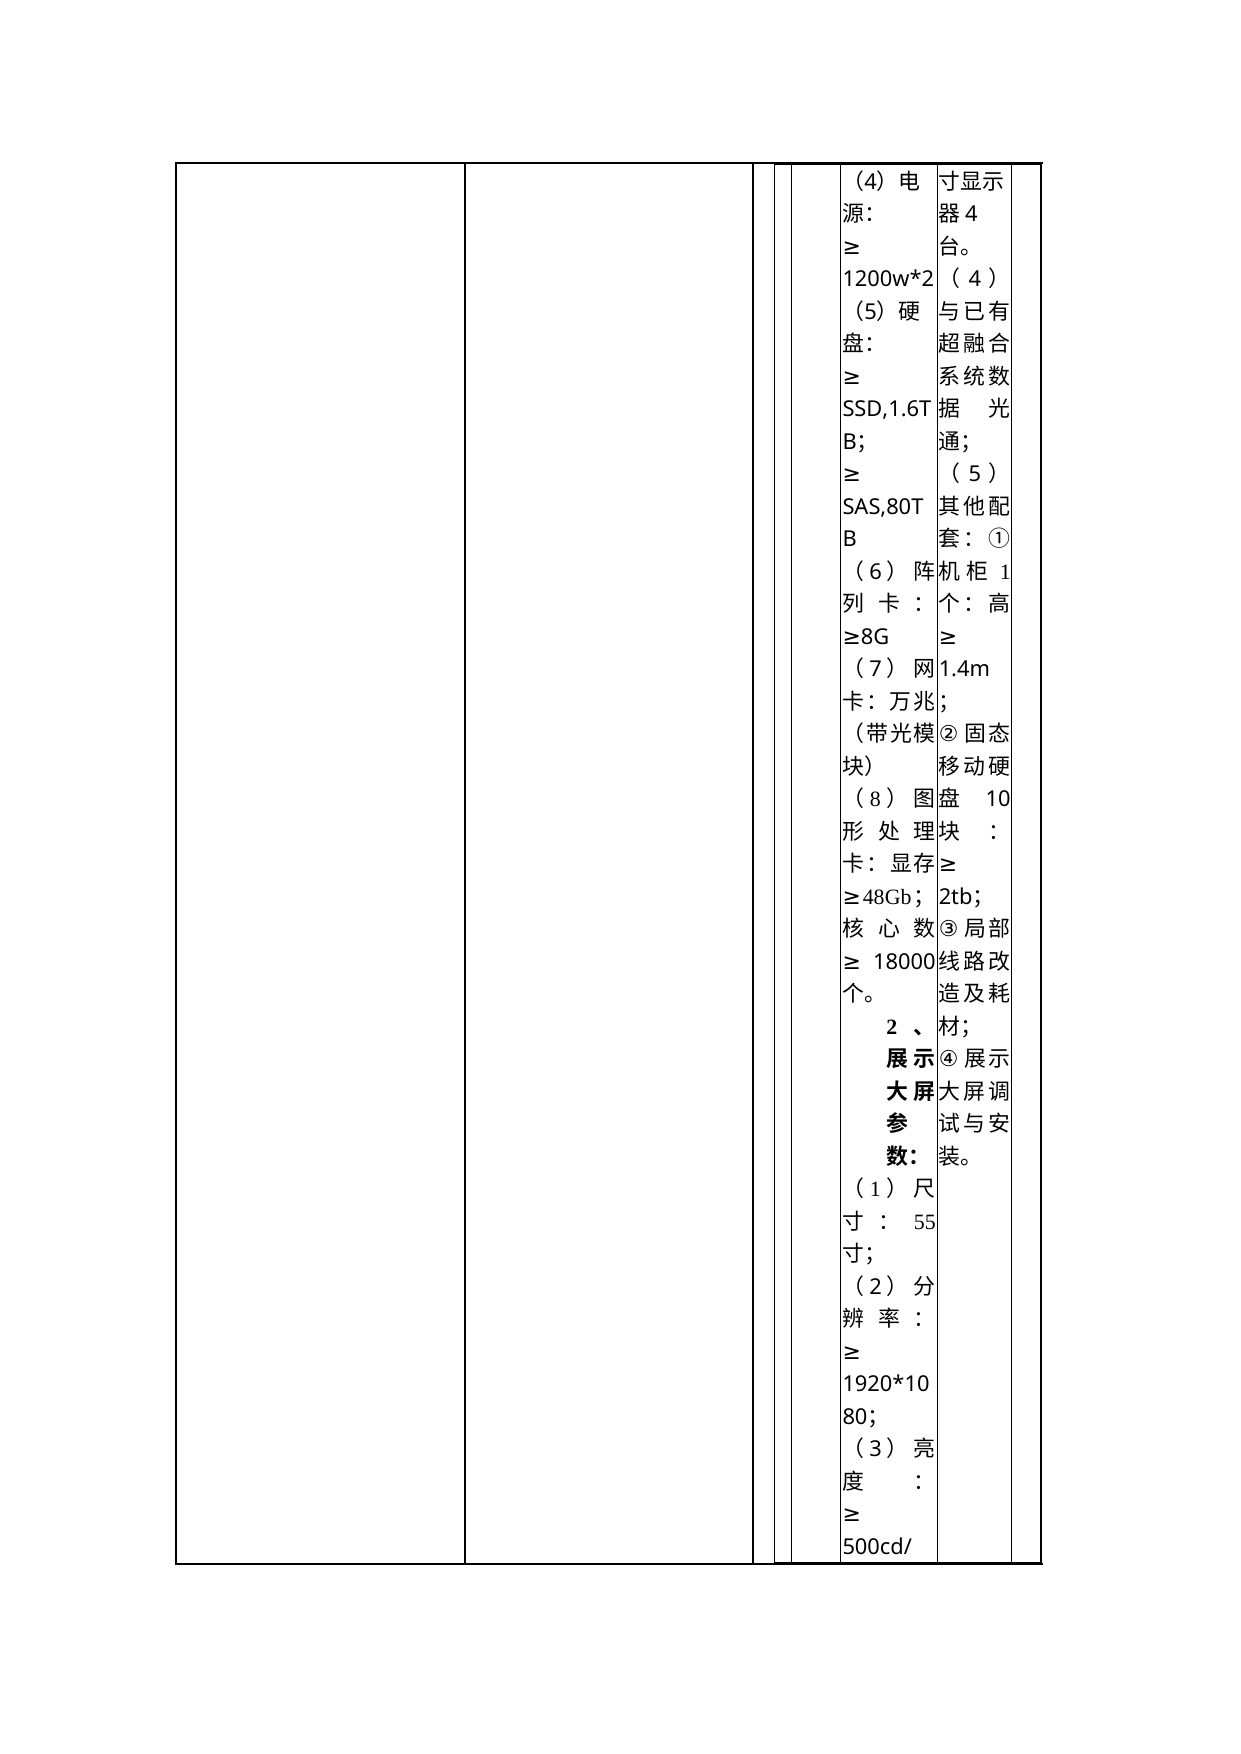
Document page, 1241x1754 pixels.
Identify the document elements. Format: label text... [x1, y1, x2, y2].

table_cell [792, 165, 840, 1562]
table_cell [177, 164, 464, 1563]
table_cell [1012, 165, 1040, 1562]
table_cell [754, 164, 774, 1563]
table_cell 3 [466, 164, 752, 1563]
table_cell [841, 165, 937, 1562]
table_cell [775, 165, 791, 1562]
table_cell [938, 165, 1011, 1562]
